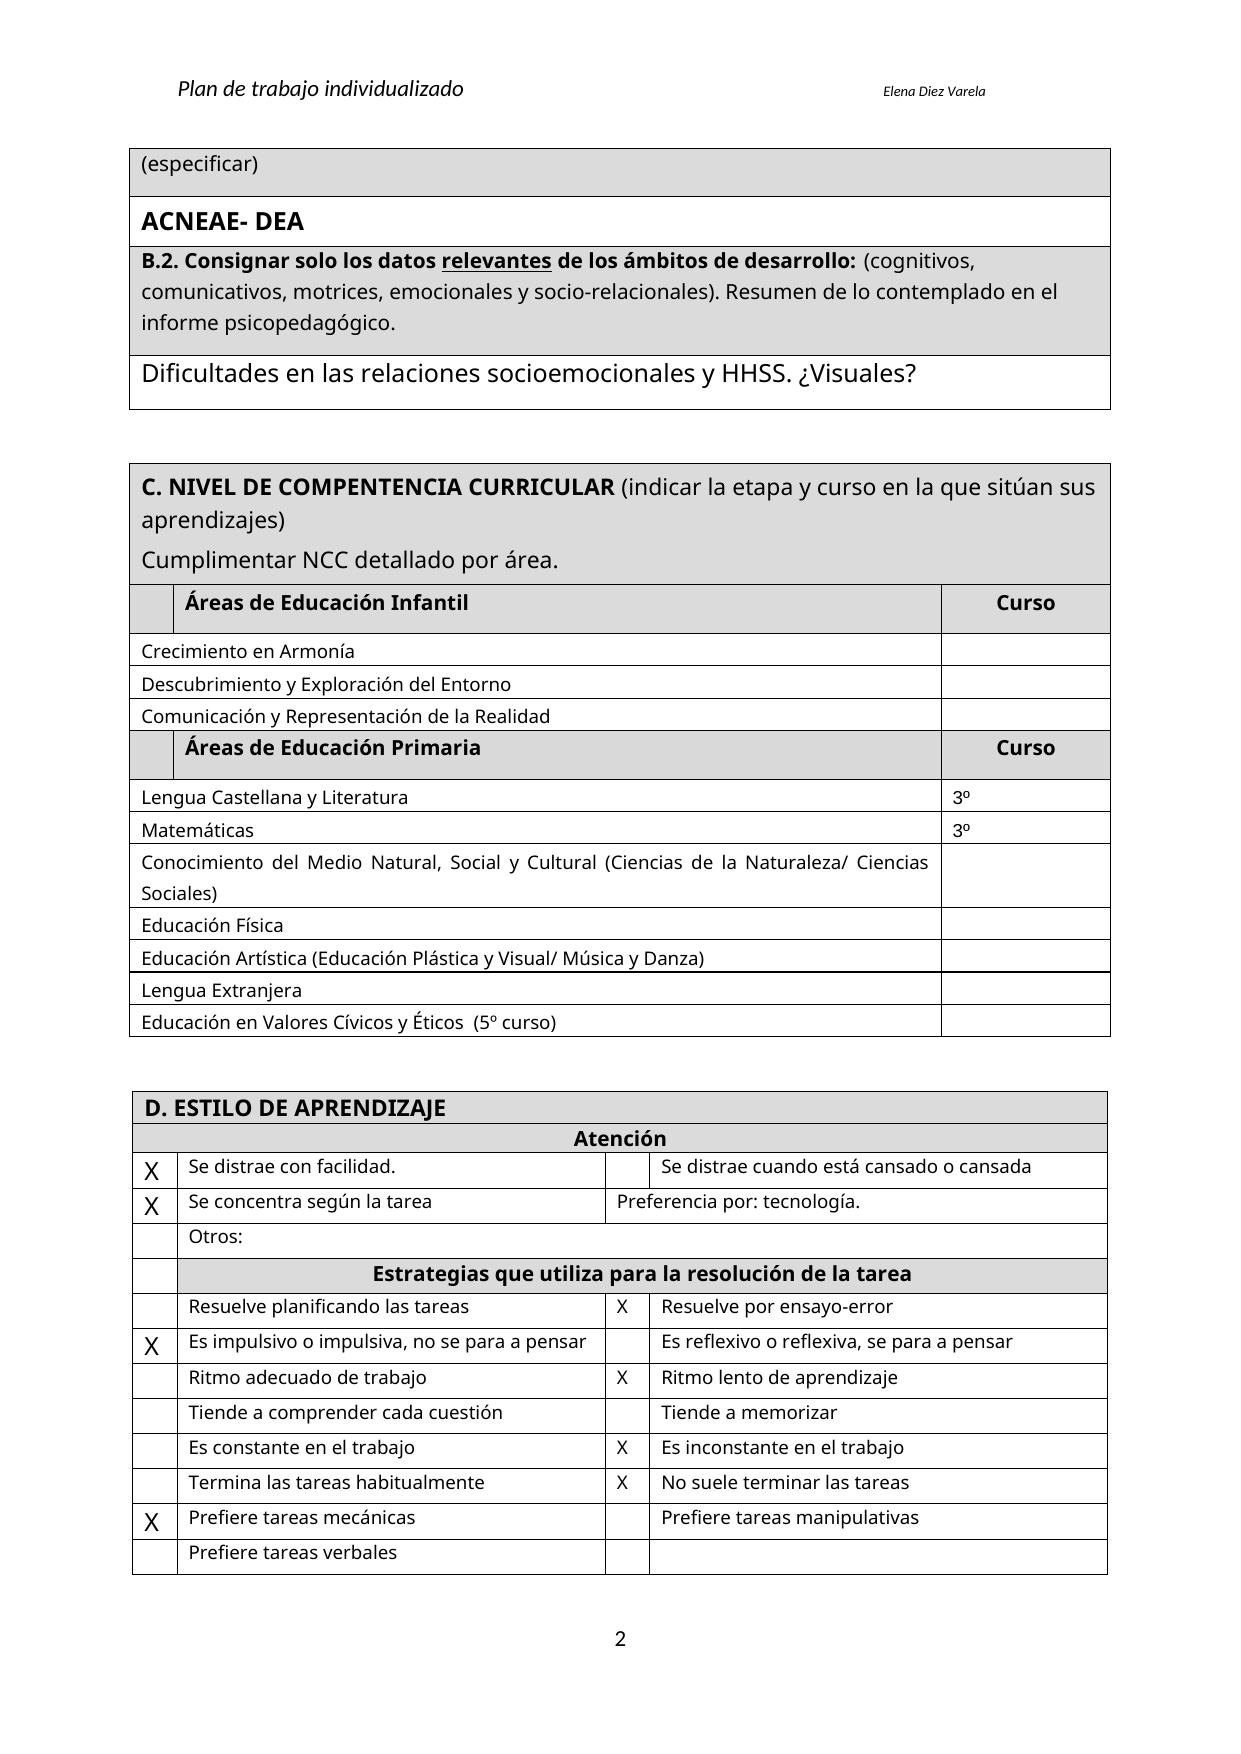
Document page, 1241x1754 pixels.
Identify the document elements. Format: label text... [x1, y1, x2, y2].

table_cell Se concentra según la tarea [178, 1189, 605, 1222]
table_cell Descubrimiento y Exploración del Entorno [130, 666, 941, 697]
table_cell [942, 973, 1110, 1004]
table_cell Lengua Castellana y Literatura [130, 780, 941, 811]
table_cell [133, 1224, 177, 1258]
table_cell Termina las tareas habitualmente [178, 1469, 605, 1503]
table_cell Se distrae cuando está cansado o cansada [650, 1153, 1107, 1187]
table_cell X [606, 1434, 649, 1468]
table_cell [133, 1294, 177, 1328]
table_cell Tiende a comprender cada cuestión [178, 1399, 605, 1433]
table_cell [942, 908, 1110, 939]
table_cell Educación Artística (Educación Plástica y Visual/ Música y Danza) [130, 940, 941, 971]
table_cell Preferencia por: tecnología. [606, 1189, 1107, 1222]
table_cell [133, 1434, 177, 1468]
table_cell X [133, 1504, 177, 1538]
table_cell 3º [942, 780, 1110, 811]
table_cell [942, 666, 1110, 697]
table_cell Resuelve planificando las tareas [178, 1294, 605, 1328]
table_cell 3º [942, 812, 1110, 843]
table_cell X [133, 1329, 177, 1363]
table_cell Ritmo lento de aprendizaje [650, 1364, 1107, 1398]
table_cell Se distrae con facilidad. [178, 1153, 605, 1187]
table_cell X [133, 1189, 177, 1222]
table_cell X [133, 1153, 177, 1187]
table_cell Ritmo adecuado de trabajo [178, 1364, 605, 1398]
table_cell Prefiere tareas mecánicas [178, 1504, 605, 1538]
table_cell Comunicación y Representación de la Realidad [130, 699, 941, 730]
table_cell [133, 1540, 177, 1573]
table_cell [606, 1540, 649, 1573]
table_cell Atención [133, 1124, 1107, 1152]
table_cell Es constante en el trabajo [178, 1434, 605, 1468]
table_cell B.2. Consignar solo los datos relevantes de los ámbitos de desarrollo: (cognitivos, comunicativos, motrices, emocionales y socio-relacionales). Resumen de lo contemplado en el informe psicopedagógico. [130, 247, 1110, 355]
table_cell Prefiere tareas verbales [178, 1540, 605, 1573]
table_cell Otros: [178, 1224, 1107, 1258]
table_cell No suele terminar las tareas [650, 1469, 1107, 1503]
table_cell [133, 1364, 177, 1398]
table_cell Estrategias que utiliza para la resolución de la tarea [178, 1259, 1107, 1293]
table_cell Matemáticas [130, 812, 941, 843]
table_cell X [606, 1364, 649, 1398]
table_cell [942, 1005, 1110, 1036]
table_cell ACNEAE- DEA [130, 197, 1110, 246]
table_cell Educación en Valores Cívicos y Éticos (5º curso) [130, 1005, 941, 1036]
table_cell [942, 634, 1110, 665]
table_cell Áreas de Educación Primaria [174, 731, 941, 779]
table_cell [133, 1259, 177, 1293]
table_cell Curso [942, 731, 1110, 779]
table_cell [133, 1399, 177, 1433]
table_cell [130, 731, 173, 779]
table_header C. NIVEL DE COMPENTENCIA CURRICULAR (indicar la etapa y curso en la que sitúan sus aprendizajes) Cumplimentar NCC detallado por área. [130, 464, 1110, 584]
table_cell Es impulsivo o impulsiva, no se para a pensar [178, 1329, 605, 1363]
table_cell [942, 844, 1110, 907]
table_cell Crecimiento en Armonía [130, 634, 941, 665]
table_header D. ESTILO DE APRENDIZAJE [133, 1092, 1107, 1123]
table_cell Lengua Extranjera [130, 973, 941, 1004]
table_cell [133, 1469, 177, 1503]
table_cell Prefiere tareas manipulativas [650, 1504, 1107, 1538]
table_cell Resuelve por ensayo-error [650, 1294, 1107, 1328]
table_cell [606, 1329, 649, 1363]
table_cell Áreas de Educación Infantil [174, 585, 941, 633]
table_cell Educación Física [130, 908, 941, 939]
table_cell [606, 1153, 649, 1187]
table_cell [606, 1504, 649, 1538]
table_cell Dificultades en las relaciones socioemocionales y HHSS. ¿Visuales? [130, 356, 1110, 409]
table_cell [130, 149, 1110, 196]
table_cell [942, 940, 1110, 971]
table_cell [130, 585, 173, 633]
table_cell X [606, 1294, 649, 1328]
table_cell Tiende a memorizar [650, 1399, 1107, 1433]
table_cell Es reflexivo o reflexiva, se para a pensar [650, 1329, 1107, 1363]
table_cell Curso [942, 585, 1110, 633]
table_cell [650, 1540, 1107, 1573]
table_cell X [606, 1469, 649, 1503]
table_cell Conocimiento del Medio Natural, Social y Cultural (Ciencias de la Naturaleza/ Ciencias Sociales) [130, 844, 941, 907]
table_cell [606, 1399, 649, 1433]
table_cell [942, 699, 1110, 730]
table_cell Es inconstante en el trabajo [650, 1434, 1107, 1468]
